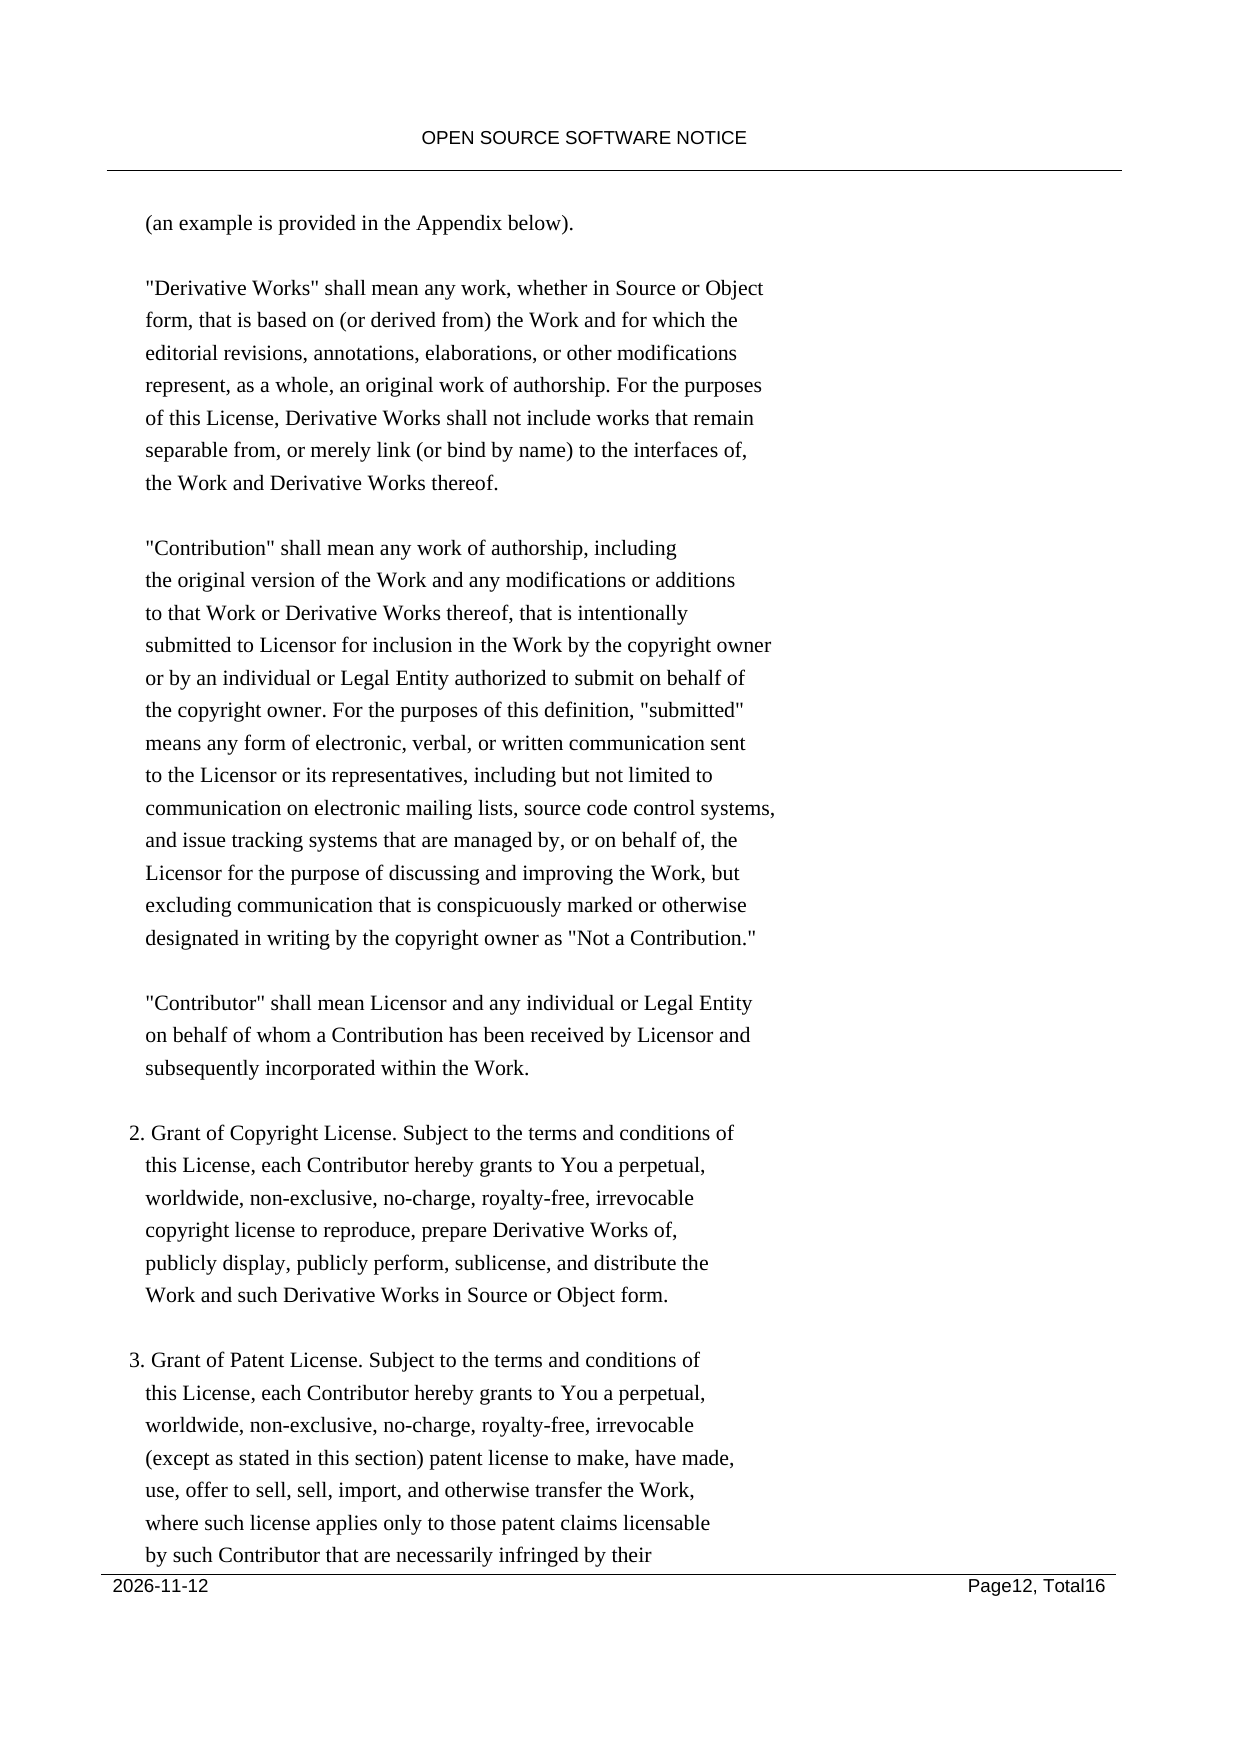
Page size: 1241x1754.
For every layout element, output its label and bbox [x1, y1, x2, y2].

text [112, 206, 1128, 1571]
